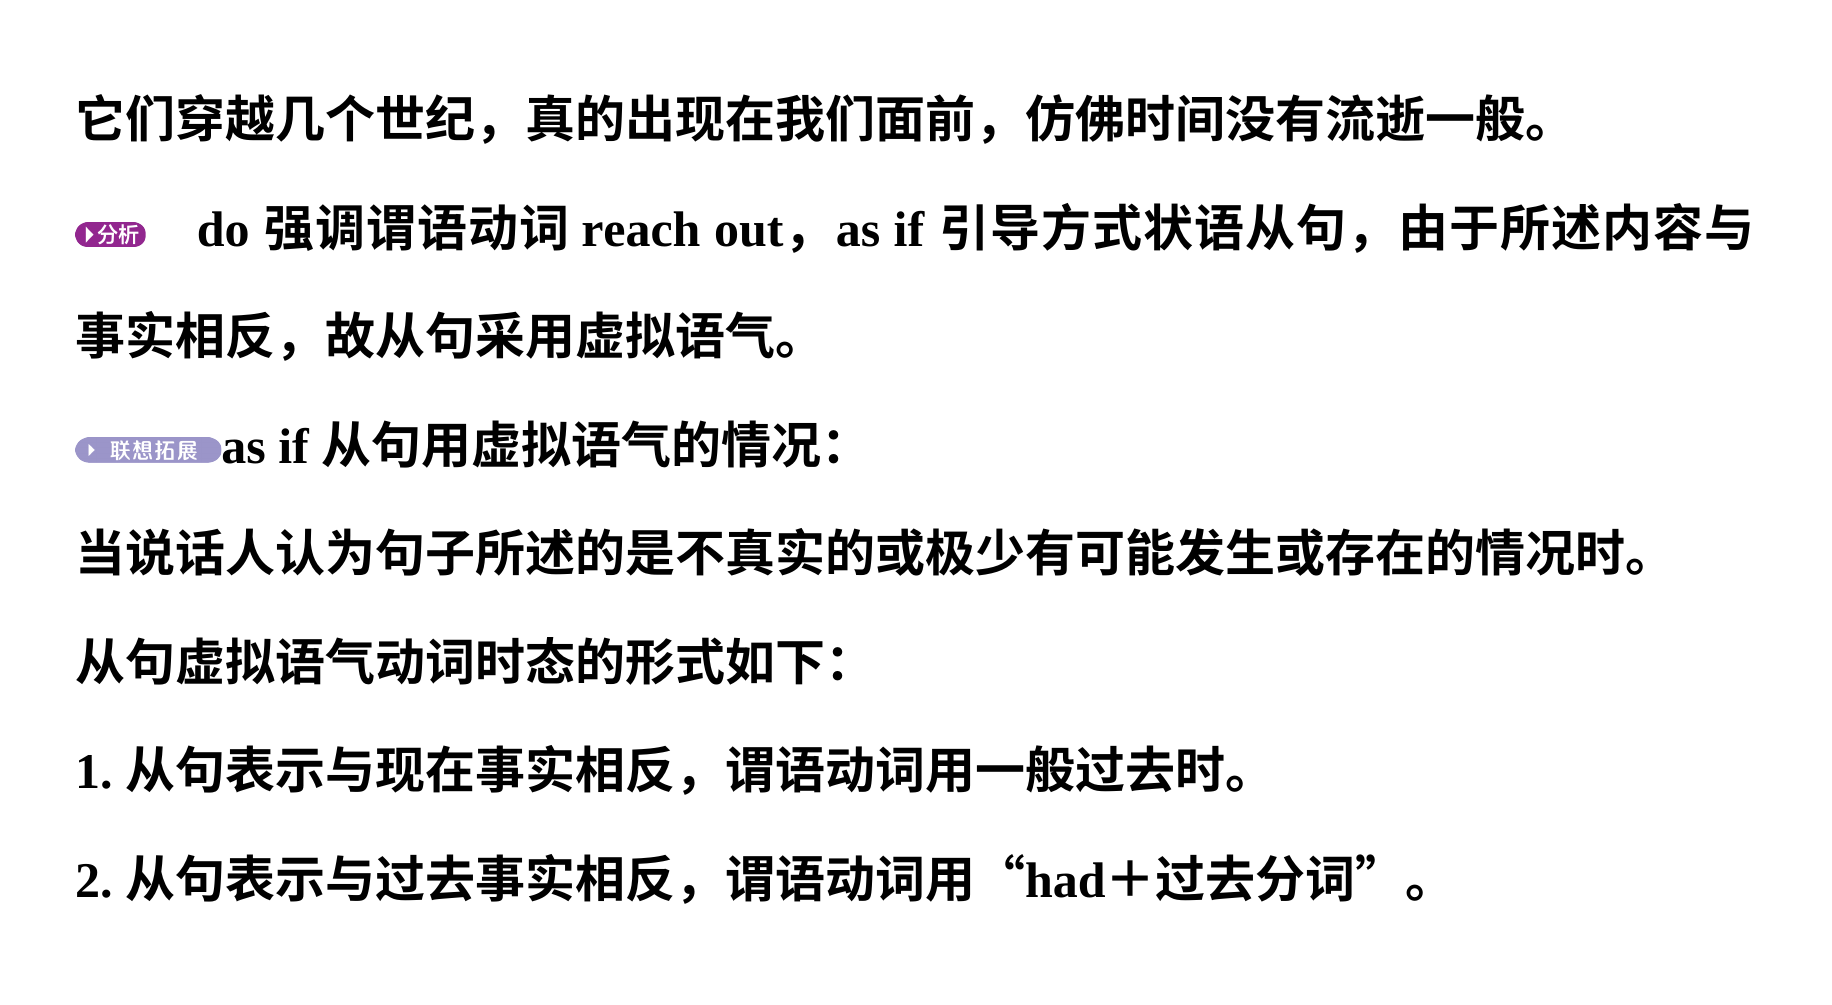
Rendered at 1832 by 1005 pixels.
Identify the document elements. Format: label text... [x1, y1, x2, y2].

text 当说话人认为句子所述的是不真实的或极少有可能发生或存在的情况时。 [75, 514, 1756, 586]
text 从句虚拟语气动词时态的形式如下： [75, 622, 1756, 695]
picture [75, 222, 146, 247]
text 1. 从句表示与现在事实相反，谓语动词用一般过去时。 [75, 731, 1756, 803]
text as if 从句用虚拟语气的情况： [75, 405, 1756, 478]
text do 强调谓语动词reach out，as if 引导方式状语从句，由于所述内容与事实相反，故从句采用虚拟语气。 [75, 188, 1756, 369]
text 2. 从句表示与过去事实相反，谓语动词用“had＋过去分词”。 [75, 839, 1756, 912]
text 它们穿越几个世纪，真的出现在我们面前，仿佛时间没有流逝一般。 [75, 79, 1756, 152]
picture [75, 437, 222, 464]
